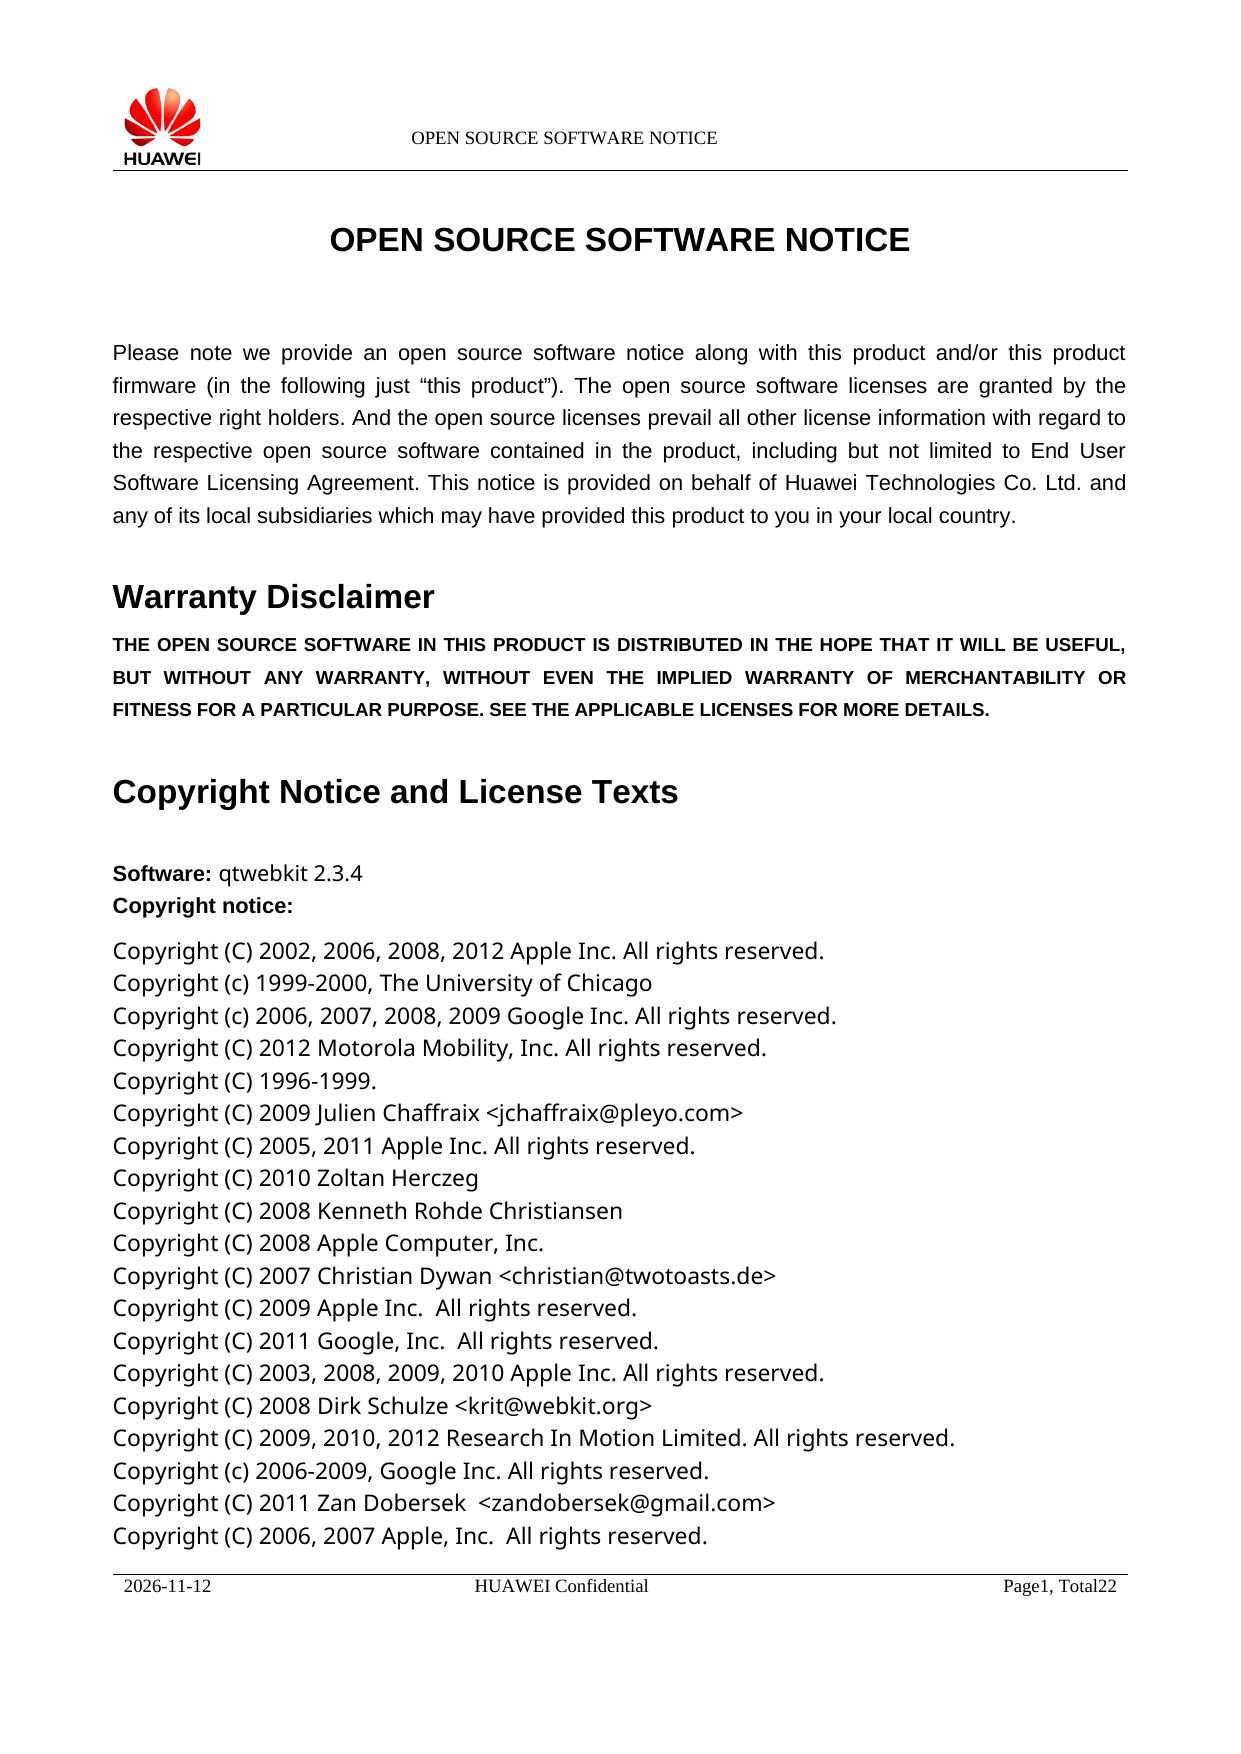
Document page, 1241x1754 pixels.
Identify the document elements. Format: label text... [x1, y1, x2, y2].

text OPEN SOURCE SOFTWARE NOTICE [112, 206, 1128, 271]
text Please note we provide an open source software notice along with this product and/or this product firmware (in the following just “this product”). The open source software licenses are granted by the respective right holders. And the open source licenses prevail all other license information with regard to the respective open source software contained in the product, including but not limited to End User Software Licensing Agreement. This notice is provided on behalf of Huawei Technologies Co. Ltd. and any of its local subsidiaries which may have provided this product to you in your local country. [112, 336, 1128, 531]
text The open source software in this product is distributed in the hope that it will be useful, but WITHOUT ANY WARRANTY, without even the implied warranty of MERCHANTABILITY or FITNESS FOR A PARTICULAR PURPOSE. See the applicable licenses for more details. [112, 629, 1128, 726]
text Copyright notice: [112, 889, 1128, 921]
text Warranty Disclaimer [112, 564, 1128, 629]
picture [124, 88, 201, 165]
title Software: qtwebkit 2.3.4 [112, 856, 1128, 889]
text Copyright Notice and License Texts [112, 759, 1128, 824]
